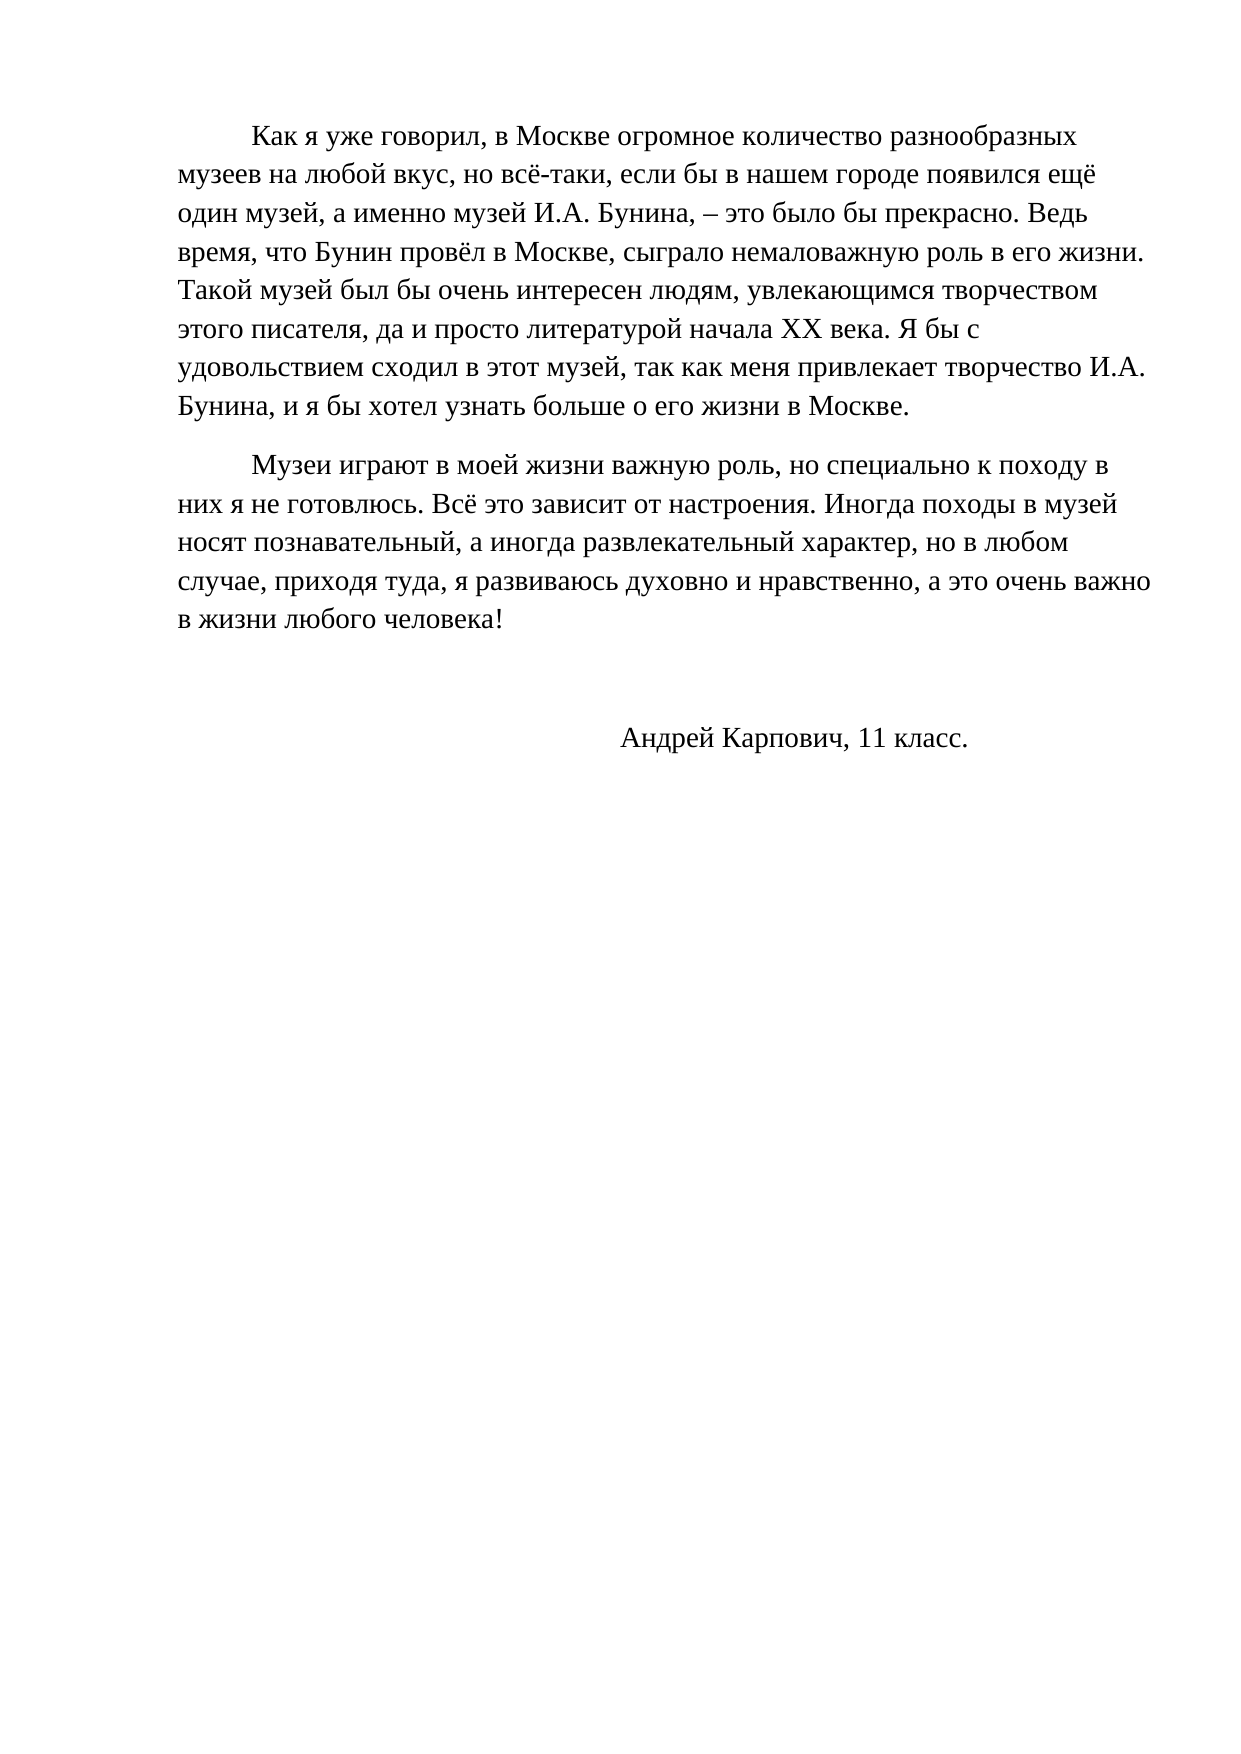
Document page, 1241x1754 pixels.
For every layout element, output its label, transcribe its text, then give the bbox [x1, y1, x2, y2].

text Андрей Карпович, 11 класс. [177, 720, 1152, 754]
text Как я уже говорил, в Москве огромное количество разнообразных музеев на любой вкус, но всё-таки, если бы в нашем городе появился ещё один музей, а именно музей И.А. Бунина, – это было бы прекрасно. Ведь время, что Бунин провёл в Москве, сыграло немаловажную роль в его жизни. Такой музей был бы очень интересен людям, увлекающимся творчеством этого писателя, да и просто литературой начала XX века. Я бы с удовольствием сходил в этот музей, так как меня привлекает творчество И.А. Бунина, и я бы хотел узнать больше о его жизни в Москве. [177, 118, 1152, 421]
text Музеи играют в моей жизни важную роль, но специально к походу в них я не готовлюсь. Всё это зависит от настроения. Иногда походы в музей носят познавательный, а иногда развлекательный характер, но в любом случае, приходя туда, я развиваюсь духовно и нравственно, а это очень важно в жизни любого человека! [177, 447, 1152, 635]
